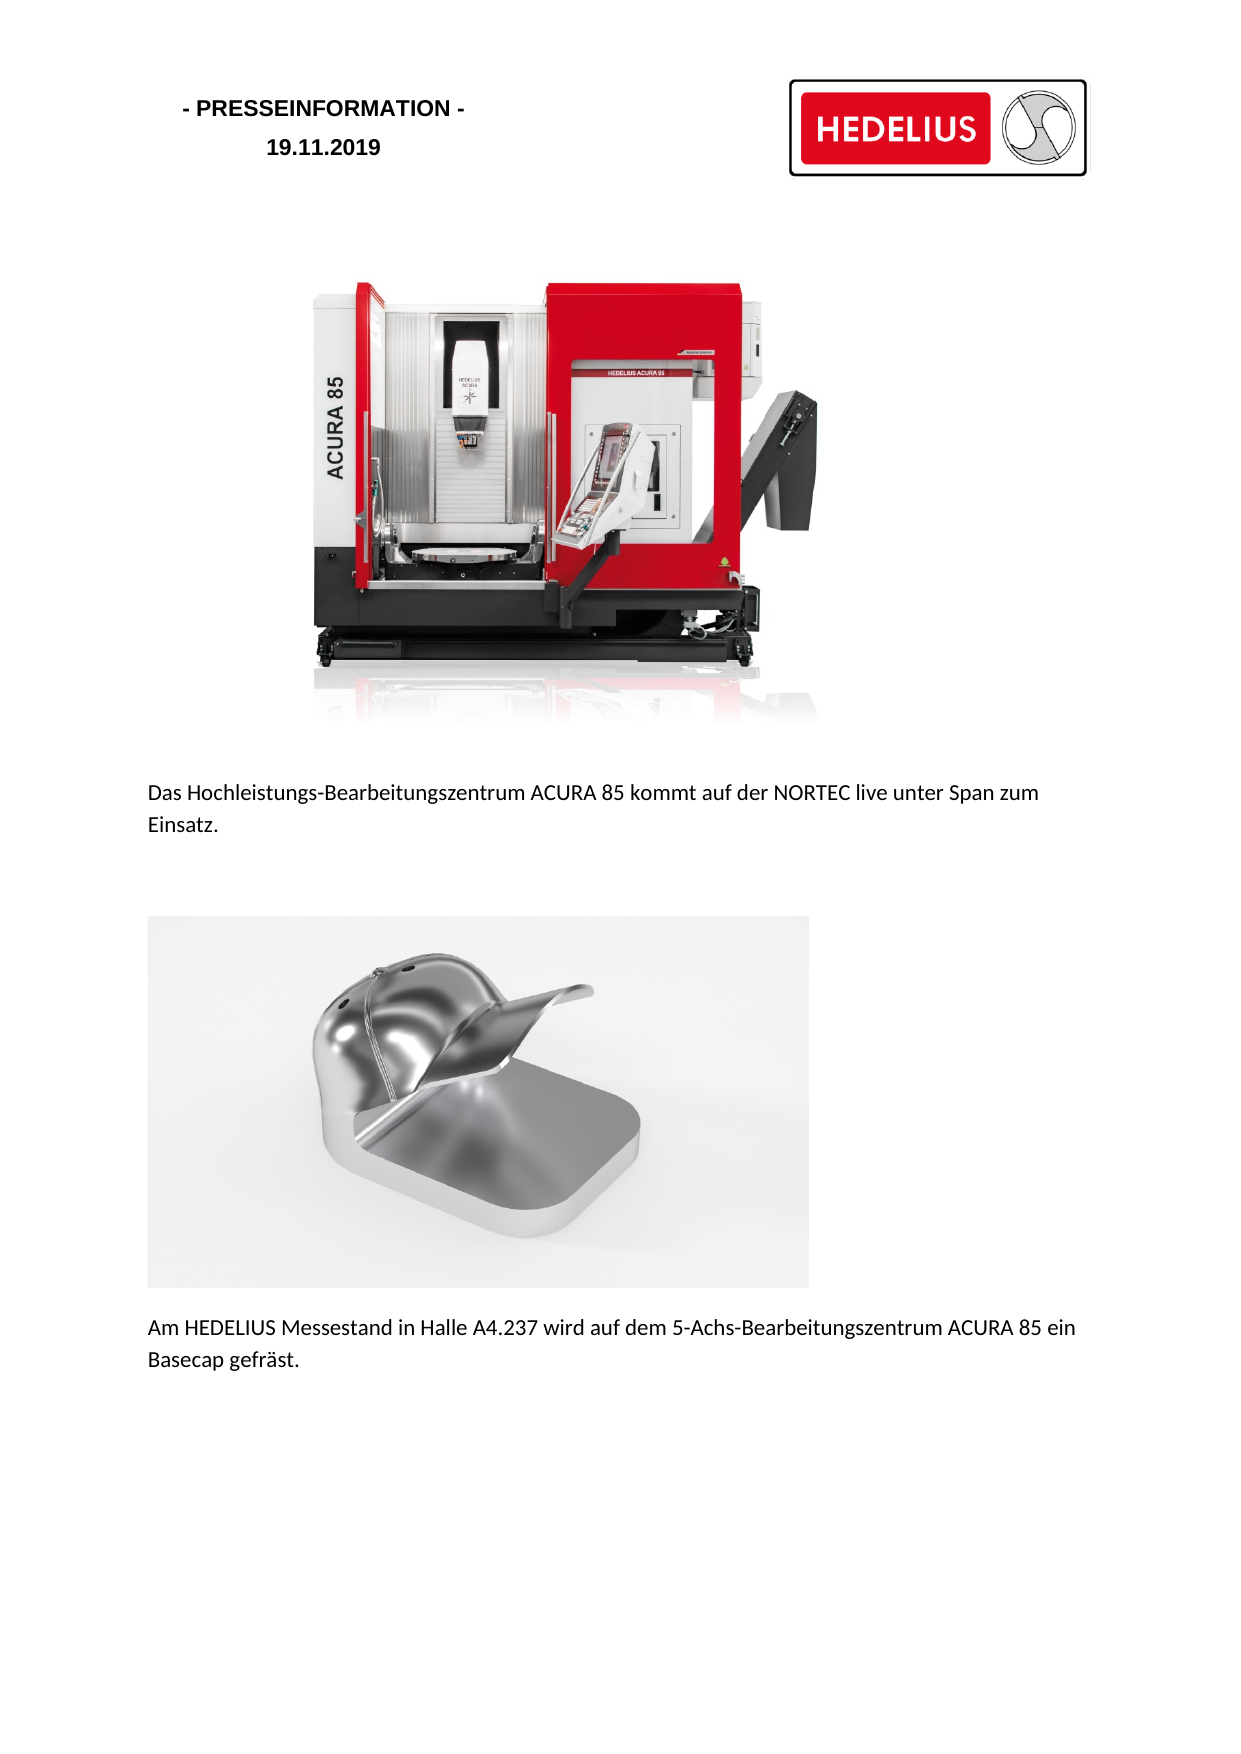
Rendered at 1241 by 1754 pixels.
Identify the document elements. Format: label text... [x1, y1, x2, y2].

text Am HEDELIUS Messestand in Halle A4.237 wird auf dem 5-Achs-Bearbeitungszentrum ACURA 85 ein Basecap gefräst. [148, 1313, 1093, 1373]
text Das Hochleistungs-Bearbeitungszentrum ACURA 85 kommt auf der NORTEC live unter Span zum Einsatz. [148, 778, 1093, 838]
picture [147, 916, 809, 1288]
picture [147, 210, 916, 753]
picture [783, 73, 1093, 182]
